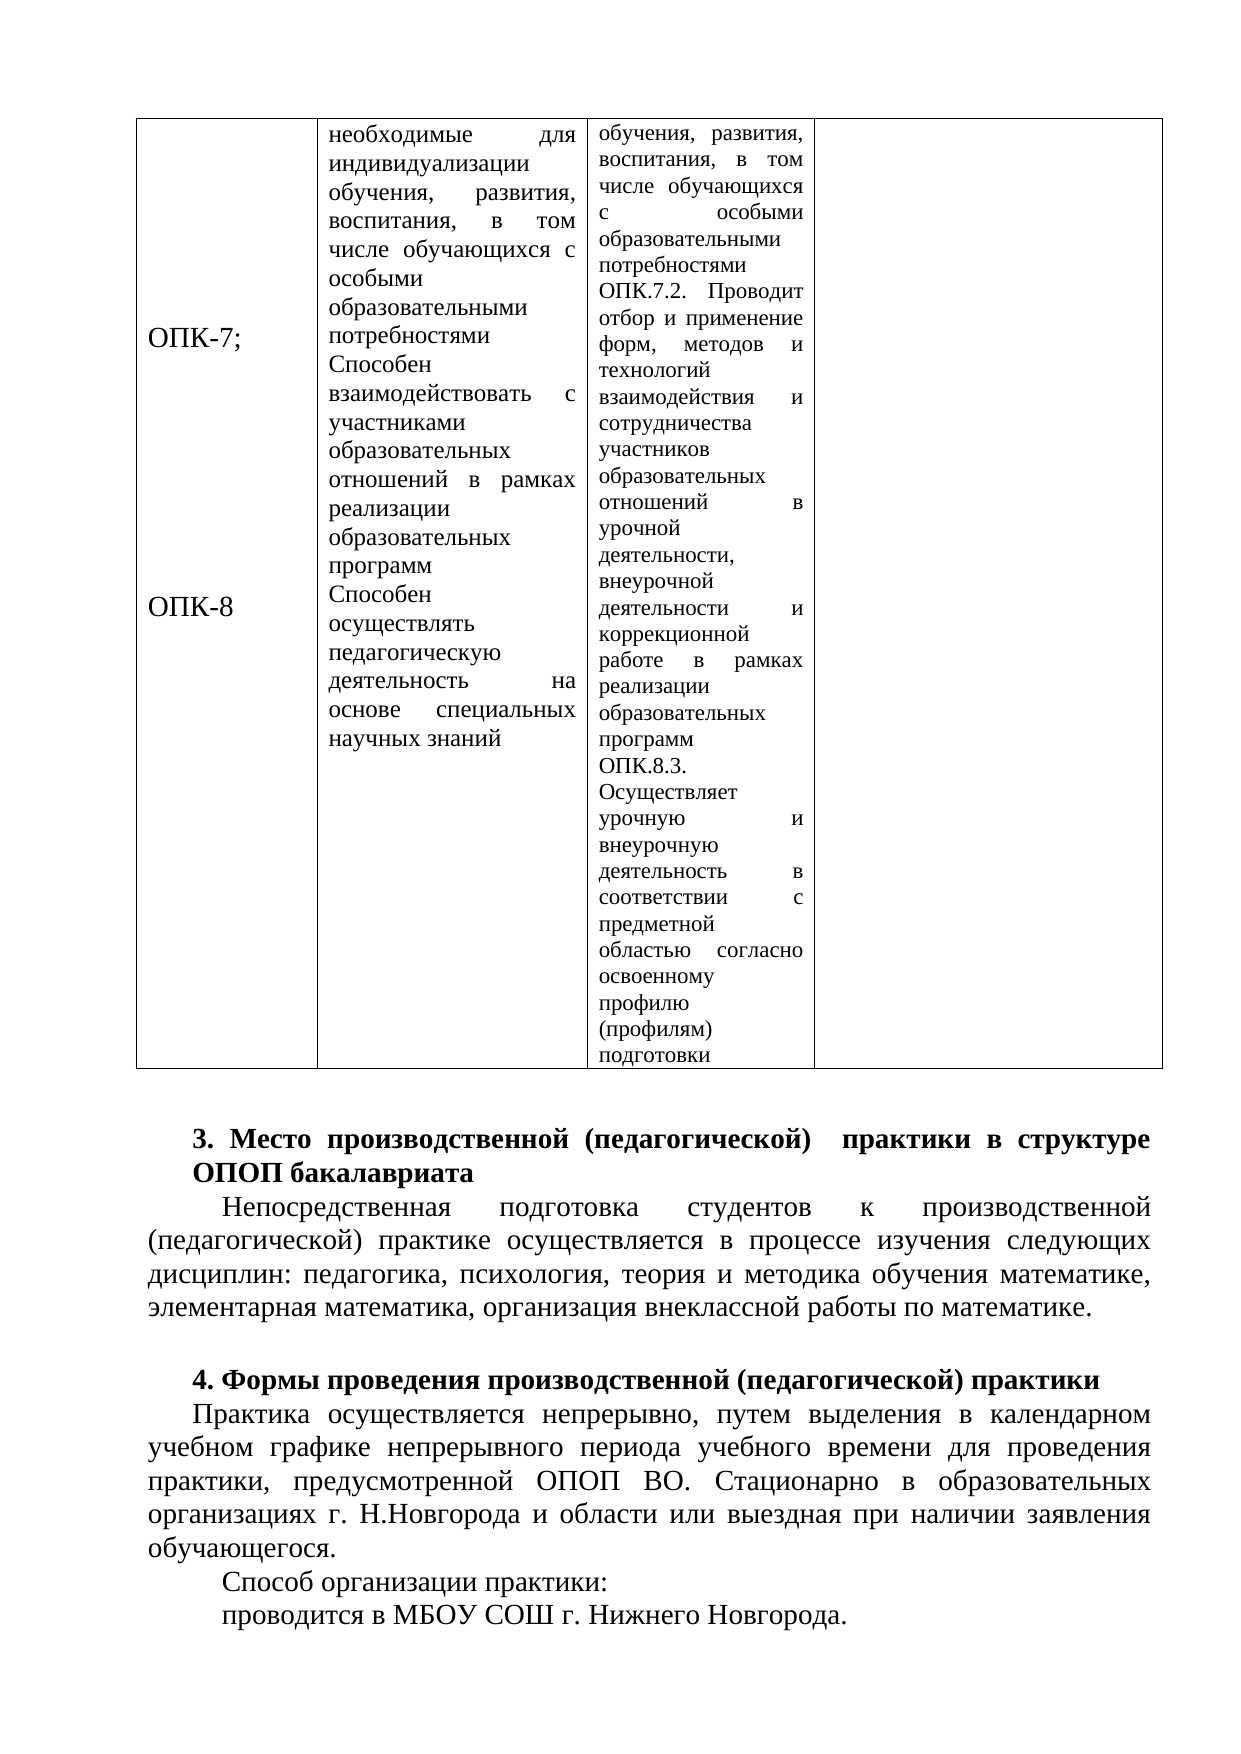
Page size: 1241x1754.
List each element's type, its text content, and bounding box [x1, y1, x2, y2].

text проводится в МБОУ СОШ г. Нижнего Новгорода. [148, 1597, 1152, 1631]
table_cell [588, 119, 814, 1068]
text Практика осуществляется непрерывно, путем выделения в календарном учебном графике непрерывного периода учебного времени для проведения практики, предусмотренной ОПОП ВО. Стационарно в образовательных организациях г. Н.Новгорода и области или выездная при наличии заявления обучающегося. [148, 1396, 1152, 1564]
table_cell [815, 119, 1162, 1068]
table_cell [318, 119, 587, 1068]
text 3. Место производственной (педагогической) практики в структуре ОПОП бакалавриата [192, 1122, 1152, 1189]
text 4. Формы проведения производственной (педагогической) практики [192, 1362, 1152, 1396]
text Непосредственная подготовка студентов к производственной (педагогической) практике осуществляется в процессе изучения следующих дисциплин: педагогика, психология, теория и методика обучения математике, элементарная математика, организация внеклассной работы по математике. [148, 1189, 1152, 1323]
text Способ организации практики: [148, 1564, 1152, 1597]
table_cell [137, 119, 317, 1068]
